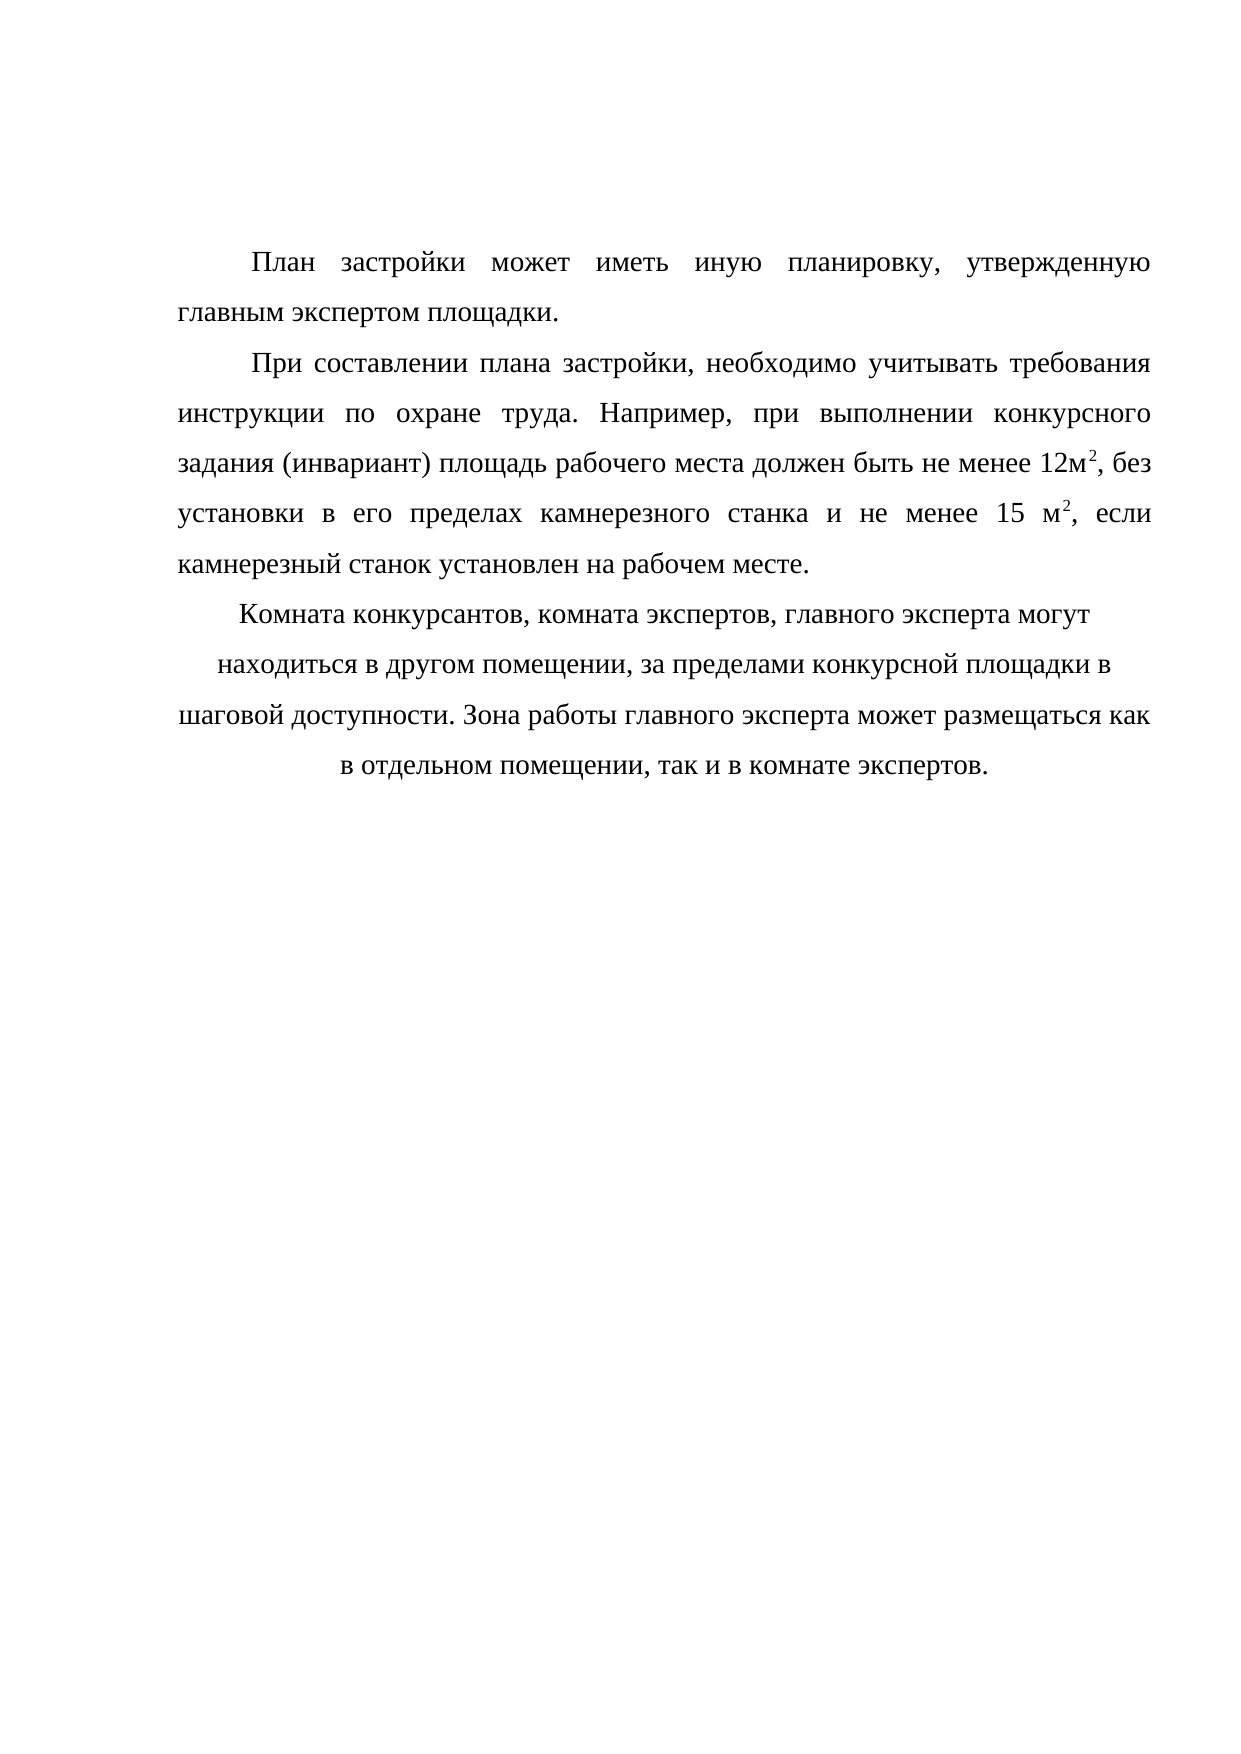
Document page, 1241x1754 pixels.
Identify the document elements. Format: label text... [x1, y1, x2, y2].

text Комната конкурсантов, комната экспертов, главного эксперта могут находиться в другом помещении, за пределами конкурсной площадки в шаговой доступности. Зона работы главного эксперта может размещаться как в отдельном помещении, так и в комнате экспертов. [177, 596, 1152, 781]
text План застройки может иметь иную планировку, утвержденную главным экспертом площадки. [177, 244, 1152, 328]
text При составлении плана застройки, необходимо учитывать требования инструкции по охране труда. Например, при выполнении конкурсного задания (инвариант) площадь рабочего места должен быть не менее 12м2, без установки в его пределах камнерезного станка и не менее 15 м2, если камнерезный станок установлен на рабочем месте. [177, 345, 1152, 579]
